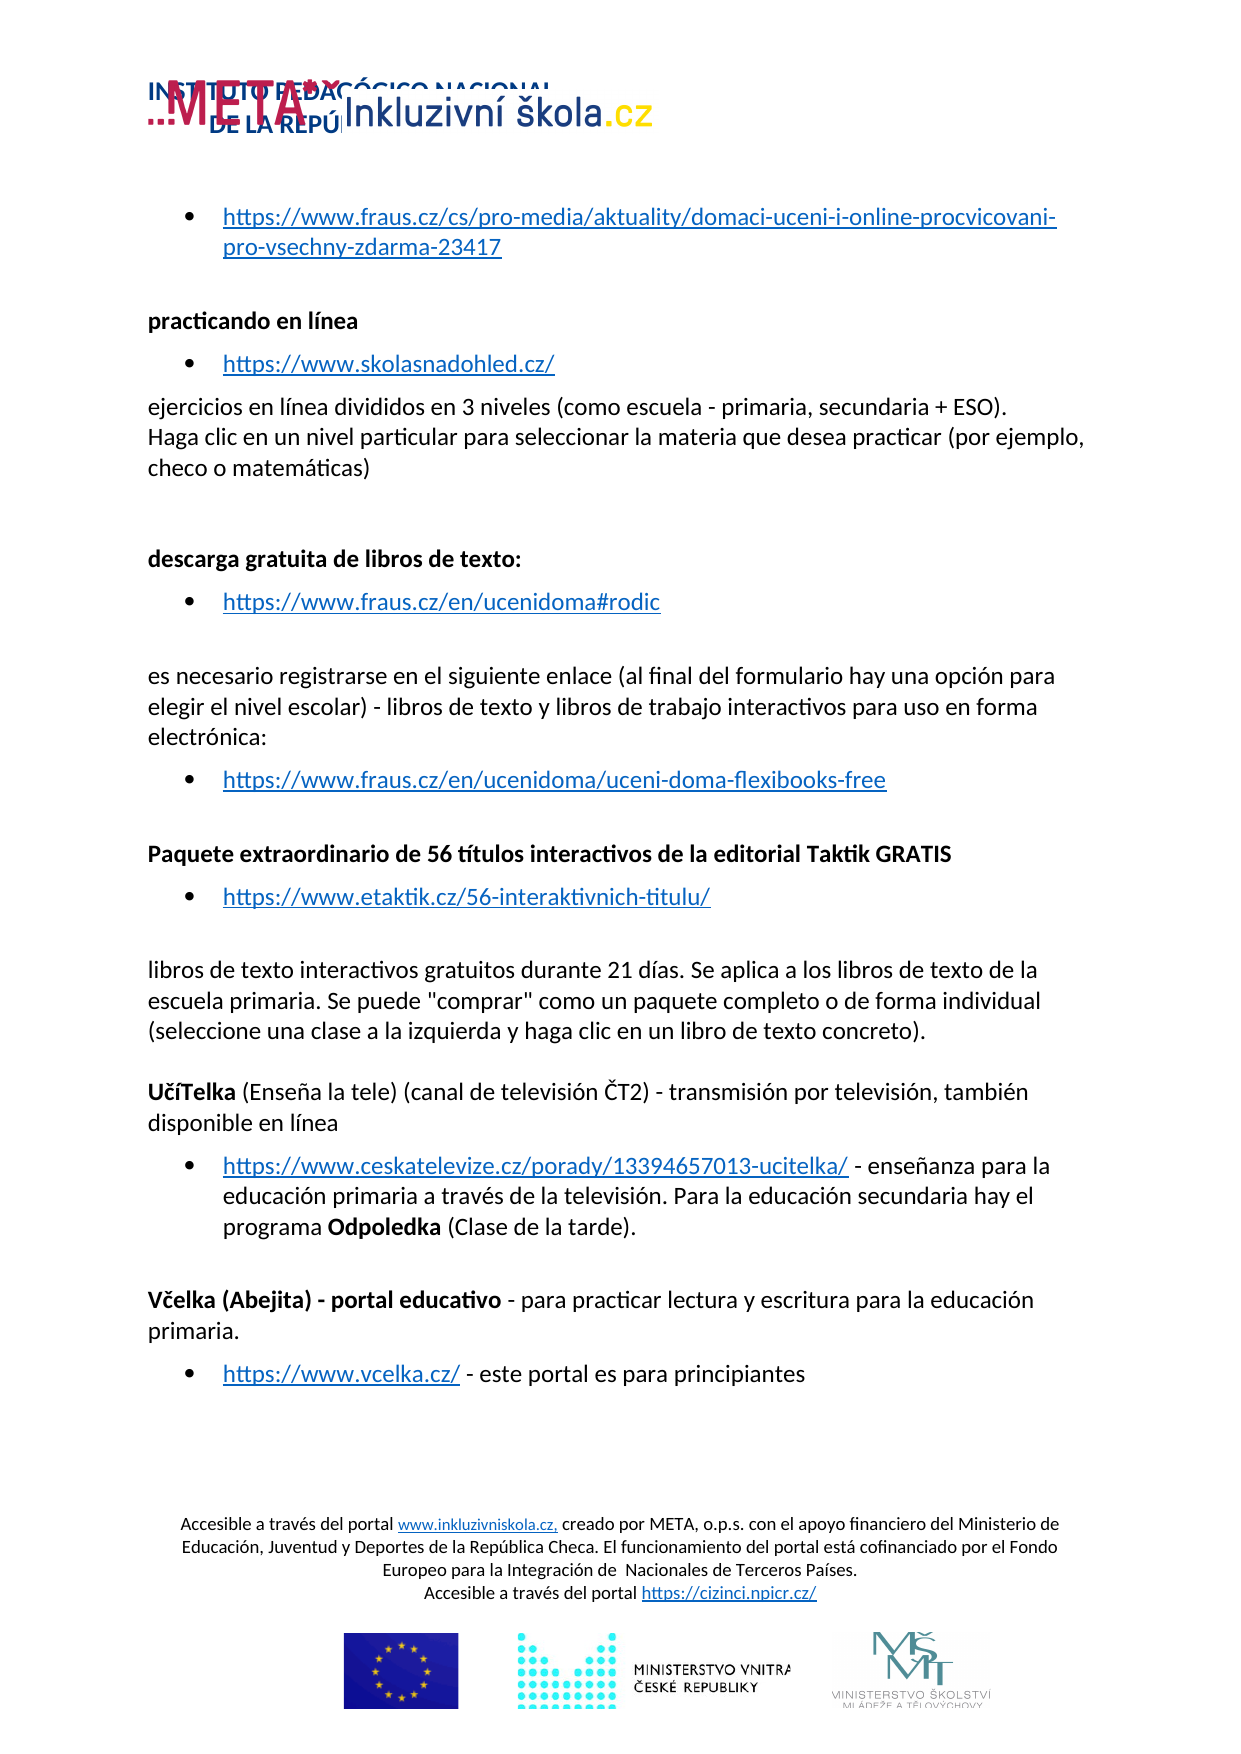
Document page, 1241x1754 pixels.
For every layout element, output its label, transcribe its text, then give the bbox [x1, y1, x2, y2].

text ejercicios en línea divididos en 3 niveles (como escuela - primaria, secundaria + ESO). [148, 391, 1093, 421]
list https://www.fraus.cz/en/ucenidoma/uceni-doma-flexibooks-free [185, 764, 1093, 795]
picture [341, 89, 659, 134]
text Paquete extraordinario de 56 títulos interactivos de la editorial Taktik GRATIS [148, 838, 1093, 868]
list https://www.skolasnadohled.cz/ [185, 348, 1093, 378]
list https://www.etaktik.cz/56-interaktivnich-titulu/ [185, 881, 1093, 911]
text practicando en línea [148, 305, 1093, 335]
text Včelka (Abejita) - portal educativo - para practicar lectura y escritura para la educación primaria. [148, 1284, 1093, 1346]
list https://www.vcelka.cz/ - este portal es para principiantes [185, 1358, 1093, 1388]
picture [517, 1633, 791, 1709]
list https://www.ceskatelevize.cz/porady/13394657013-ucitelka/ - enseñanza para la educación primaria a través de la televisión. Para la educación secundaria hay el programa Odpoledka (Clase de la tarde). [185, 1150, 1093, 1241]
picture [343, 1633, 459, 1709]
text libros de texto interactivos gratuitos durante 21 días. Se aplica a los libros de texto de la escuela primaria. Se puede "comprar" como un paquete completo o de forma individual (seleccione una clase a la izquierda y haga clic en un libro de texto concreto). [148, 954, 1093, 1046]
list https://www.fraus.cz/en/ucenidoma#rodic [185, 587, 1093, 617]
text descarga gratuita de libros de texto: [148, 543, 1093, 574]
picture [164, 79, 326, 125]
picture [832, 1632, 991, 1708]
text Haga clic en un nivel particular para seleccionar la materia que desea practicar (por ejemplo, checo o matemáticas) [148, 421, 1093, 482]
text UčíTelka (Enseña la tele) (canal de televisión ČT2) - transmisión por televisión, también disponible en línea [148, 1076, 1093, 1137]
text es necesario registrarse en el siguiente enlace (al final del formulario hay una opción para elegir el nivel escolar) - libros de texto y libros de trabajo interactivos para uso en forma electrónica: [148, 660, 1093, 752]
list https://www.fraus.cz/cs/pro-media/aktuality/domaci-uceni-i-online-procvicovani-pro-vsechny-zdarma-23417 [185, 201, 1093, 262]
